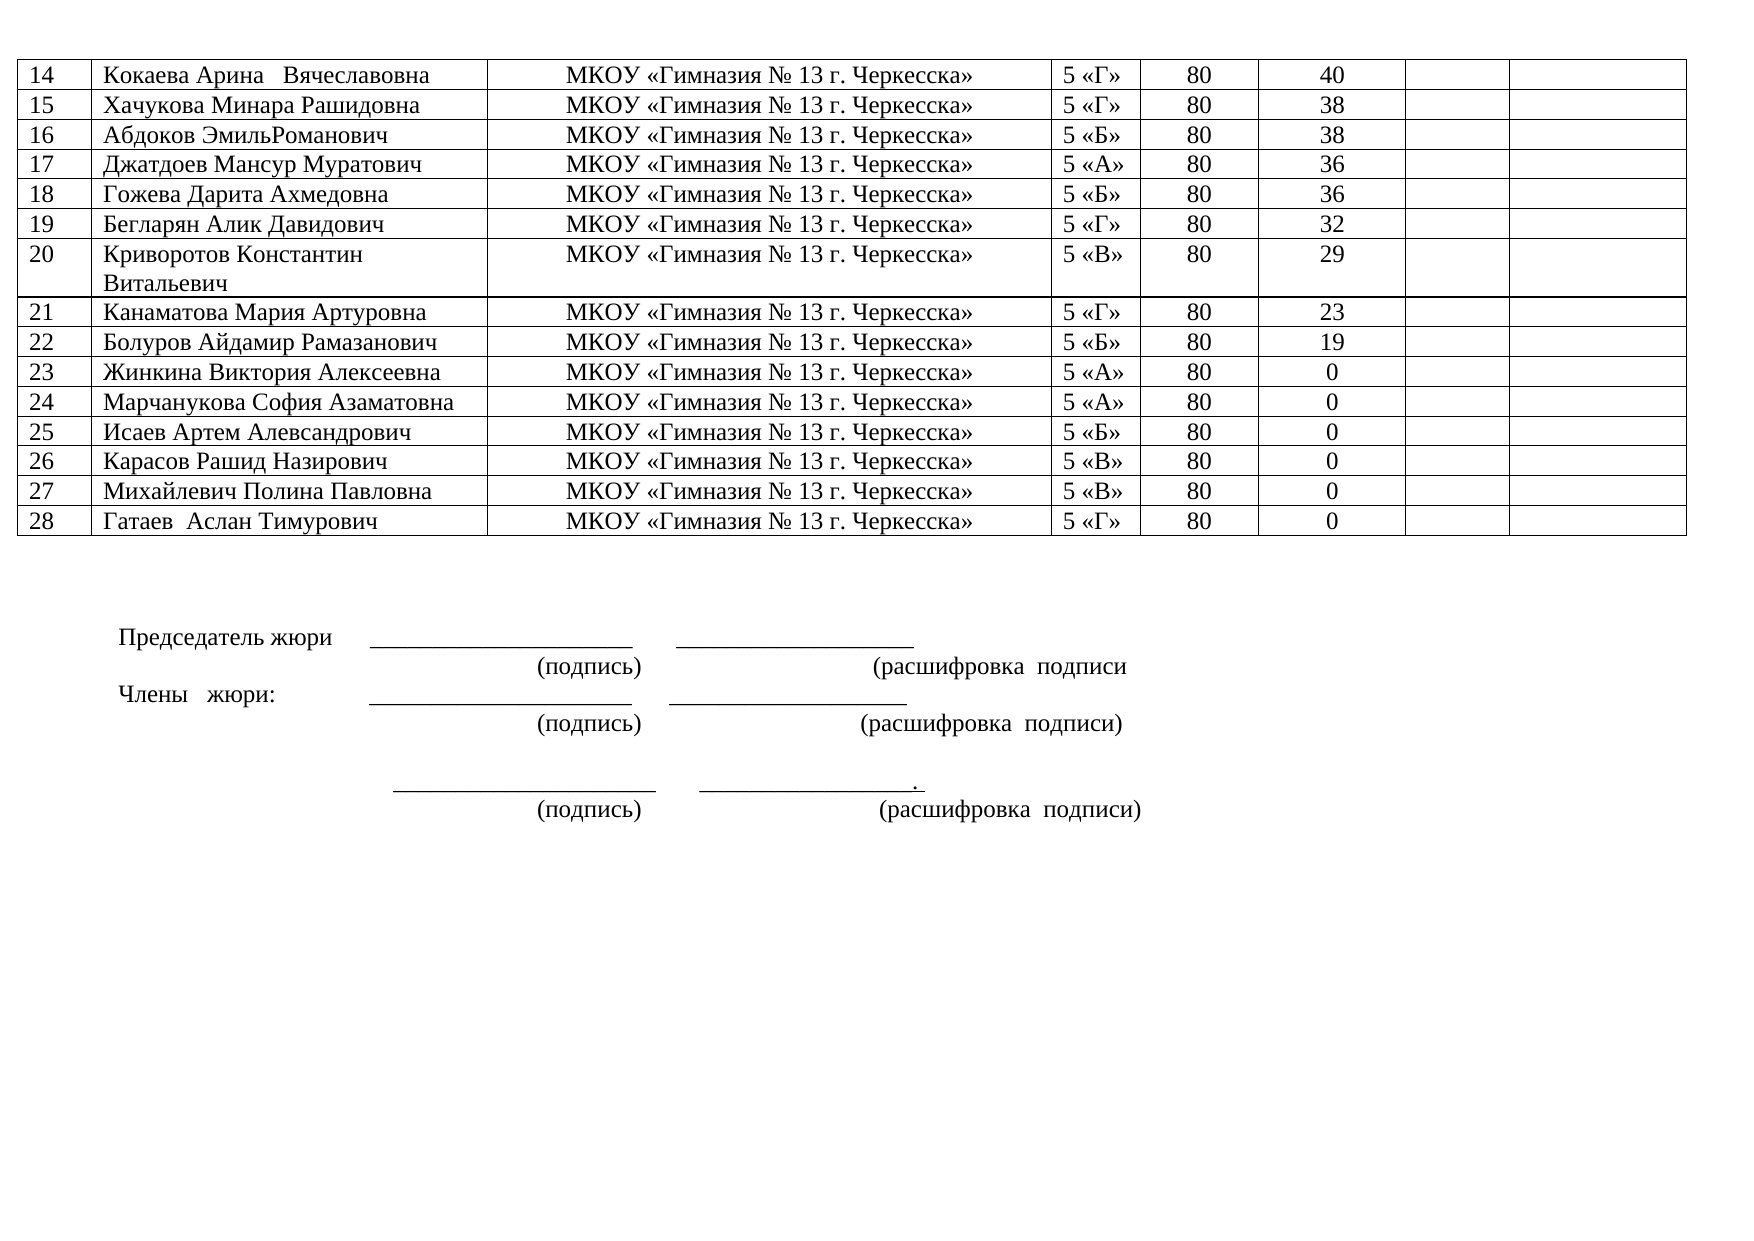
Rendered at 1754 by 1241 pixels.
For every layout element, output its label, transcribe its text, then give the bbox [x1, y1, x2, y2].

table_cell Марчанукова София Азаматовна [92, 387, 487, 416]
table_cell [1406, 60, 1509, 89]
table_cell 24 [18, 387, 91, 416]
table_cell Криворотов Константин Витальевич [92, 239, 487, 296]
table_cell [1406, 209, 1509, 238]
table_cell 0 [1259, 387, 1405, 416]
table_cell Абдоков ЭмильРоманович [92, 120, 487, 148]
table_cell Кокаева Арина Вячеславовна [92, 60, 487, 89]
table_cell 0 [1259, 476, 1405, 505]
table_cell МКОУ «Гимназия № 13 г. Черкесска» [488, 417, 1051, 445]
table_cell 36 [1259, 179, 1405, 208]
table_cell МКОУ «Гимназия № 13 г. Черкесска» [488, 387, 1051, 416]
table_cell 80 [1141, 357, 1258, 386]
table_cell 38 [1259, 90, 1405, 119]
table_cell [1510, 90, 1686, 119]
table_cell [1406, 327, 1509, 356]
table_cell 22 [18, 327, 91, 356]
table_cell 17 [18, 150, 91, 178]
table_cell 16 [18, 120, 91, 148]
table_cell 21 [18, 298, 91, 326]
table_cell 80 [1141, 209, 1258, 238]
table_cell [1510, 150, 1686, 178]
table_cell 5 «Б» [1052, 179, 1140, 208]
table_cell [1406, 298, 1509, 326]
table_cell 5 «А» [1052, 150, 1140, 178]
table_cell [1510, 327, 1686, 356]
table_cell [1510, 209, 1686, 238]
table_cell 0 [1259, 446, 1405, 475]
table_cell 5 «Б» [1052, 120, 1140, 148]
table_cell [1510, 60, 1686, 89]
table_cell [1406, 150, 1509, 178]
table_cell [1406, 446, 1509, 475]
table_cell 5 «А» [1052, 387, 1140, 416]
table_cell 80 [1141, 446, 1258, 475]
table_cell МКОУ «Гимназия № 13 г. Черкесска» [488, 150, 1051, 178]
table_cell [1510, 357, 1686, 386]
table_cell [488, 90, 1051, 119]
text (подпись) (расшифровка подписи) [118, 708, 1636, 737]
table_cell 15 [18, 90, 91, 119]
table_cell 27 [18, 476, 91, 505]
text _____________________ _________________. [118, 766, 1636, 794]
table_cell Джатдоев Мансур Муратович [92, 150, 487, 178]
table_cell Гожева Дарита Ахмедовна [92, 179, 487, 208]
table_cell 23 [1259, 298, 1405, 326]
table_cell 80 [1141, 506, 1258, 535]
table_cell 29 [1259, 239, 1405, 296]
table_cell 5 «В» [1052, 446, 1140, 475]
table_cell [1406, 239, 1509, 296]
table_cell 80 [1141, 298, 1258, 326]
table_cell МКОУ «Гимназия № 13 г. Черкесска» [488, 179, 1051, 208]
table_cell Жинкина Виктория Алексеевна [92, 357, 487, 386]
table_cell 40 [1259, 60, 1405, 89]
table_cell 80 [1141, 387, 1258, 416]
table_cell 32 [1259, 209, 1405, 238]
table_cell МКОУ «Гимназия № 13 г. Черкесска» [488, 239, 1051, 296]
table_cell [1406, 120, 1509, 148]
table_cell 5 «Б» [1052, 327, 1140, 356]
table_cell Михайлевич Полина Павловна [92, 476, 487, 505]
table_cell 80 [1141, 327, 1258, 356]
table_cell [1510, 179, 1686, 208]
table_cell МКОУ «Гимназия № 13 г. Черкесска» [488, 209, 1051, 238]
table_cell 5 «В» [1052, 476, 1140, 505]
table_cell МКОУ «Гимназия № 13 г. Черкесска» [488, 298, 1051, 326]
table_cell 0 [1259, 506, 1405, 535]
table_cell 5 «Б» [1052, 417, 1140, 445]
table_cell 80 [1141, 60, 1258, 89]
table_cell МКОУ «Гимназия № 13 г. Черкесска» [488, 446, 1051, 475]
table_cell 5 «Г» [1052, 209, 1140, 238]
table_cell 80 [1141, 476, 1258, 505]
table_cell 80 [1141, 150, 1258, 178]
table_cell 5 «Г» [1052, 298, 1140, 326]
text Члены жюри: _____________________ ___________________ [118, 679, 1636, 708]
table_cell 0 [1259, 357, 1405, 386]
table_cell [1406, 417, 1509, 445]
table_cell 5 «Г» [1052, 90, 1140, 119]
text (подпись) (расшифровка подписи [118, 651, 1636, 679]
table_cell 18 [18, 179, 91, 208]
table_cell 80 [1141, 239, 1258, 296]
table_cell МКОУ «Гимназия № 13 г. Черкесска» [488, 506, 1051, 535]
table_cell 80 [1141, 120, 1258, 148]
table_cell МКОУ «Гимназия № 13 г. Черкесска» [488, 357, 1051, 386]
table_cell 14 [18, 60, 91, 89]
table_cell 19 [1259, 327, 1405, 356]
table_cell [1510, 120, 1686, 148]
table_cell Канаматова Мария Артуровна [92, 298, 487, 326]
table_cell [1510, 417, 1686, 445]
text (подпись) (расшифровка подписи) [118, 794, 1636, 823]
text Председатель жюри _____________________ ___________________ [118, 622, 1636, 651]
table_cell [1406, 357, 1509, 386]
table_cell 5 «В» [1052, 239, 1140, 296]
table_cell Гатаев Аслан Тимурович [92, 506, 487, 535]
table_cell [1510, 446, 1686, 475]
table_cell 19 [18, 209, 91, 238]
table_cell [1406, 90, 1509, 119]
table_cell Карасов Рашид Назирович [92, 446, 487, 475]
table_cell Болуров Айдамир Рамазанович [92, 327, 487, 356]
table_cell Бегларян Алик Давидович [92, 209, 487, 238]
table_cell [1406, 506, 1509, 535]
table_cell МКОУ «Гимназия № 13 г. Черкесска» [488, 327, 1051, 356]
table_cell 5 «Г» [1052, 506, 1140, 535]
table_cell 26 [18, 446, 91, 475]
table_cell [1406, 387, 1509, 416]
table_cell Исаев Артем Алевсандрович [92, 417, 487, 445]
table_cell 0 [1259, 417, 1405, 445]
table_cell Хачукова Минара Рашидовна [92, 90, 487, 119]
table_cell [1406, 476, 1509, 505]
table_cell 80 [1141, 179, 1258, 208]
table_cell 20 [18, 239, 91, 296]
table_cell 80 [1141, 417, 1258, 445]
table_cell МКОУ «Гимназия № 13 г. Черкесска» [488, 120, 1051, 148]
table_cell 80 [1141, 90, 1258, 119]
table_cell [1510, 476, 1686, 505]
table_cell 36 [1259, 150, 1405, 178]
table_cell 5 «Г» [1052, 60, 1140, 89]
table_cell 23 [18, 357, 91, 386]
table_cell МКОУ «Гимназия № 13 г. Черкесска» [488, 476, 1051, 505]
table_cell 5 «А» [1052, 357, 1140, 386]
table_cell 28 [18, 506, 91, 535]
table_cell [488, 60, 1051, 89]
table_cell [1510, 239, 1686, 296]
table_cell 25 [18, 417, 91, 445]
table_cell 38 [1259, 120, 1405, 148]
table_cell [1510, 387, 1686, 416]
table_cell [1510, 298, 1686, 326]
table_cell [1406, 179, 1509, 208]
table_cell [1510, 506, 1686, 535]
